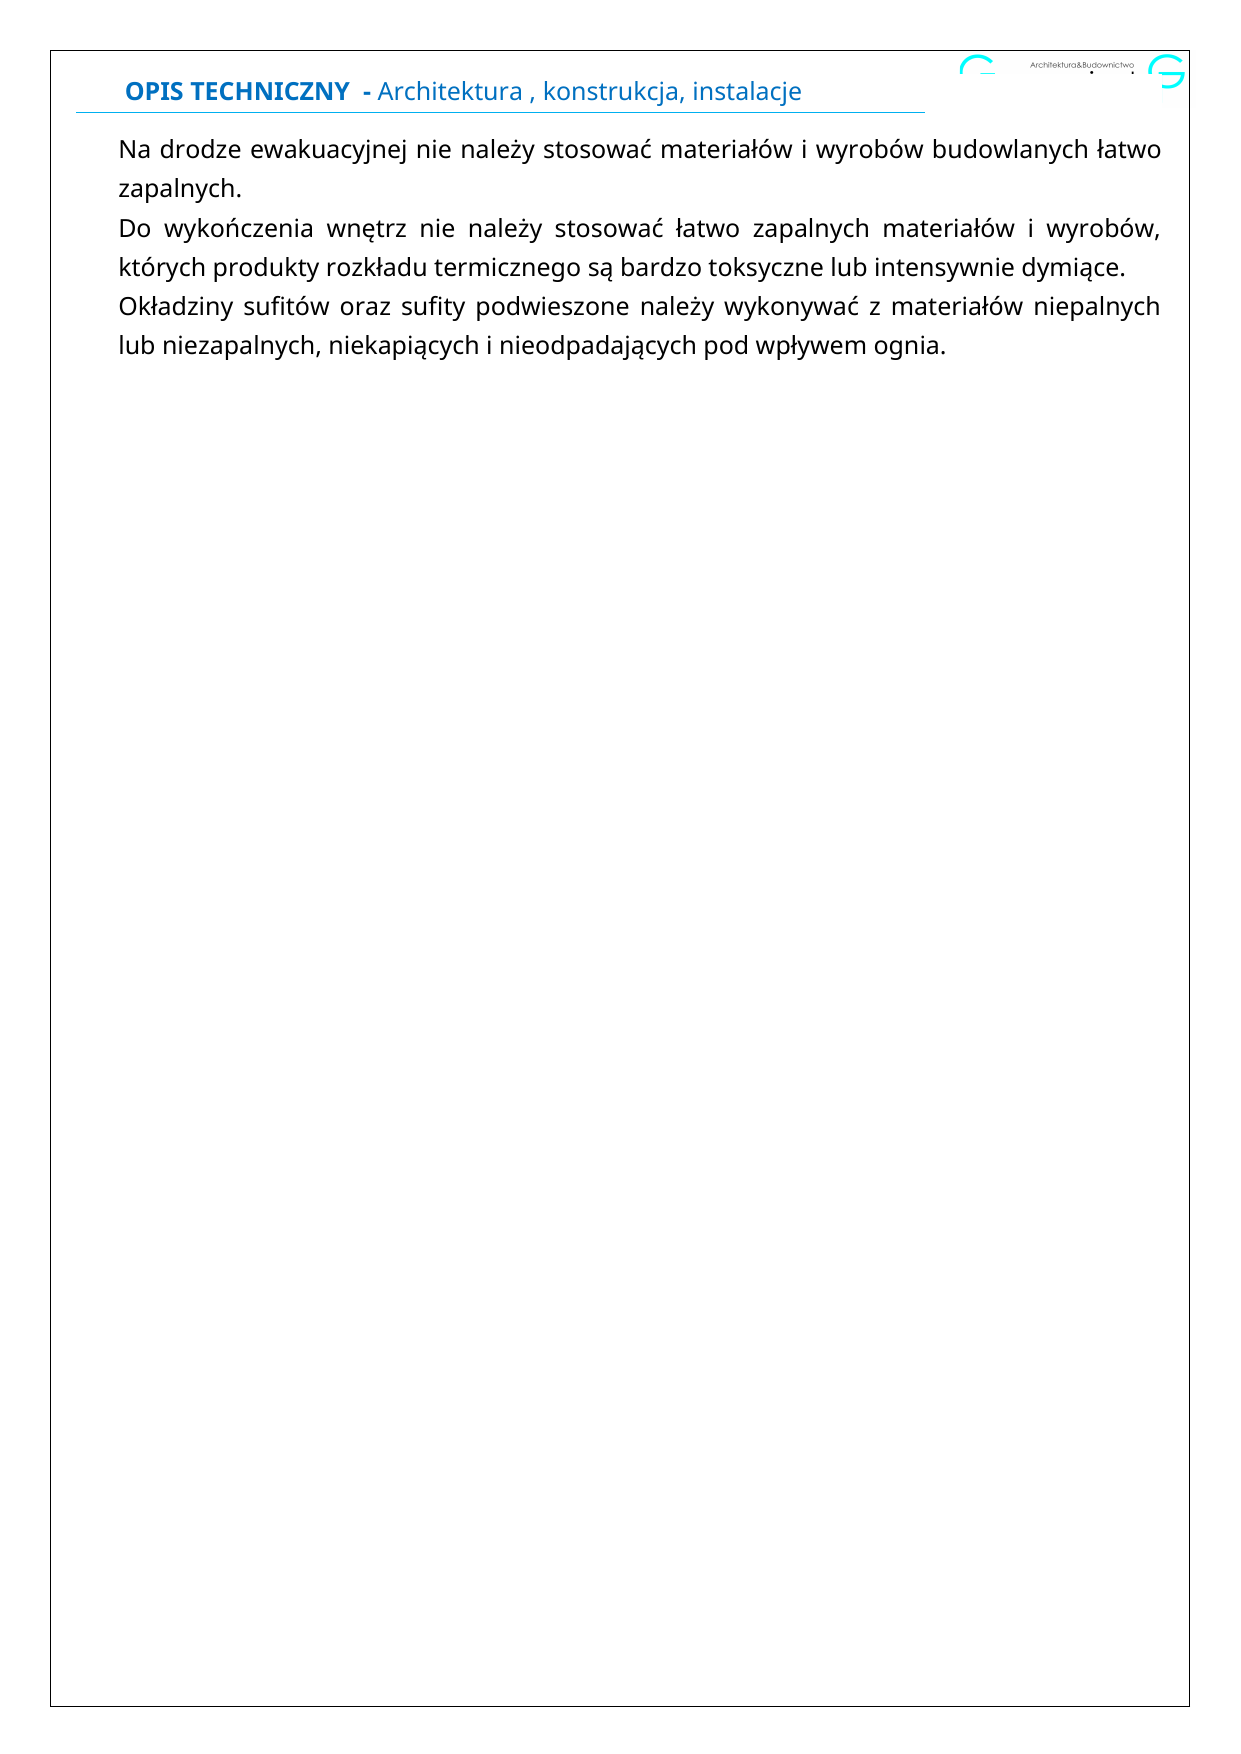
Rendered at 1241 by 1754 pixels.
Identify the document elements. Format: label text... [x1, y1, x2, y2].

picture [959, 51, 1189, 108]
text Do wykończenia wnętrz nie należy stosować łatwo zapalnych materiałów i wyrobów, których produkty rozkładu termicznego są bardzo toksyczne lub intensywnie dymiące. [118, 210, 1162, 283]
picture [1190, 50, 1196, 108]
text Na drodze ewakuacyjnej nie należy stosować materiałów i wyrobów budowlanych łatwo zapalnych. [118, 132, 1162, 205]
text Okładziny sufitów oraz sufity podwieszone należy wykonywać z materiałów niepalnych lub niezapalnych, niekapiących i nieodpadających pod wpływem ognia. [118, 289, 1162, 362]
